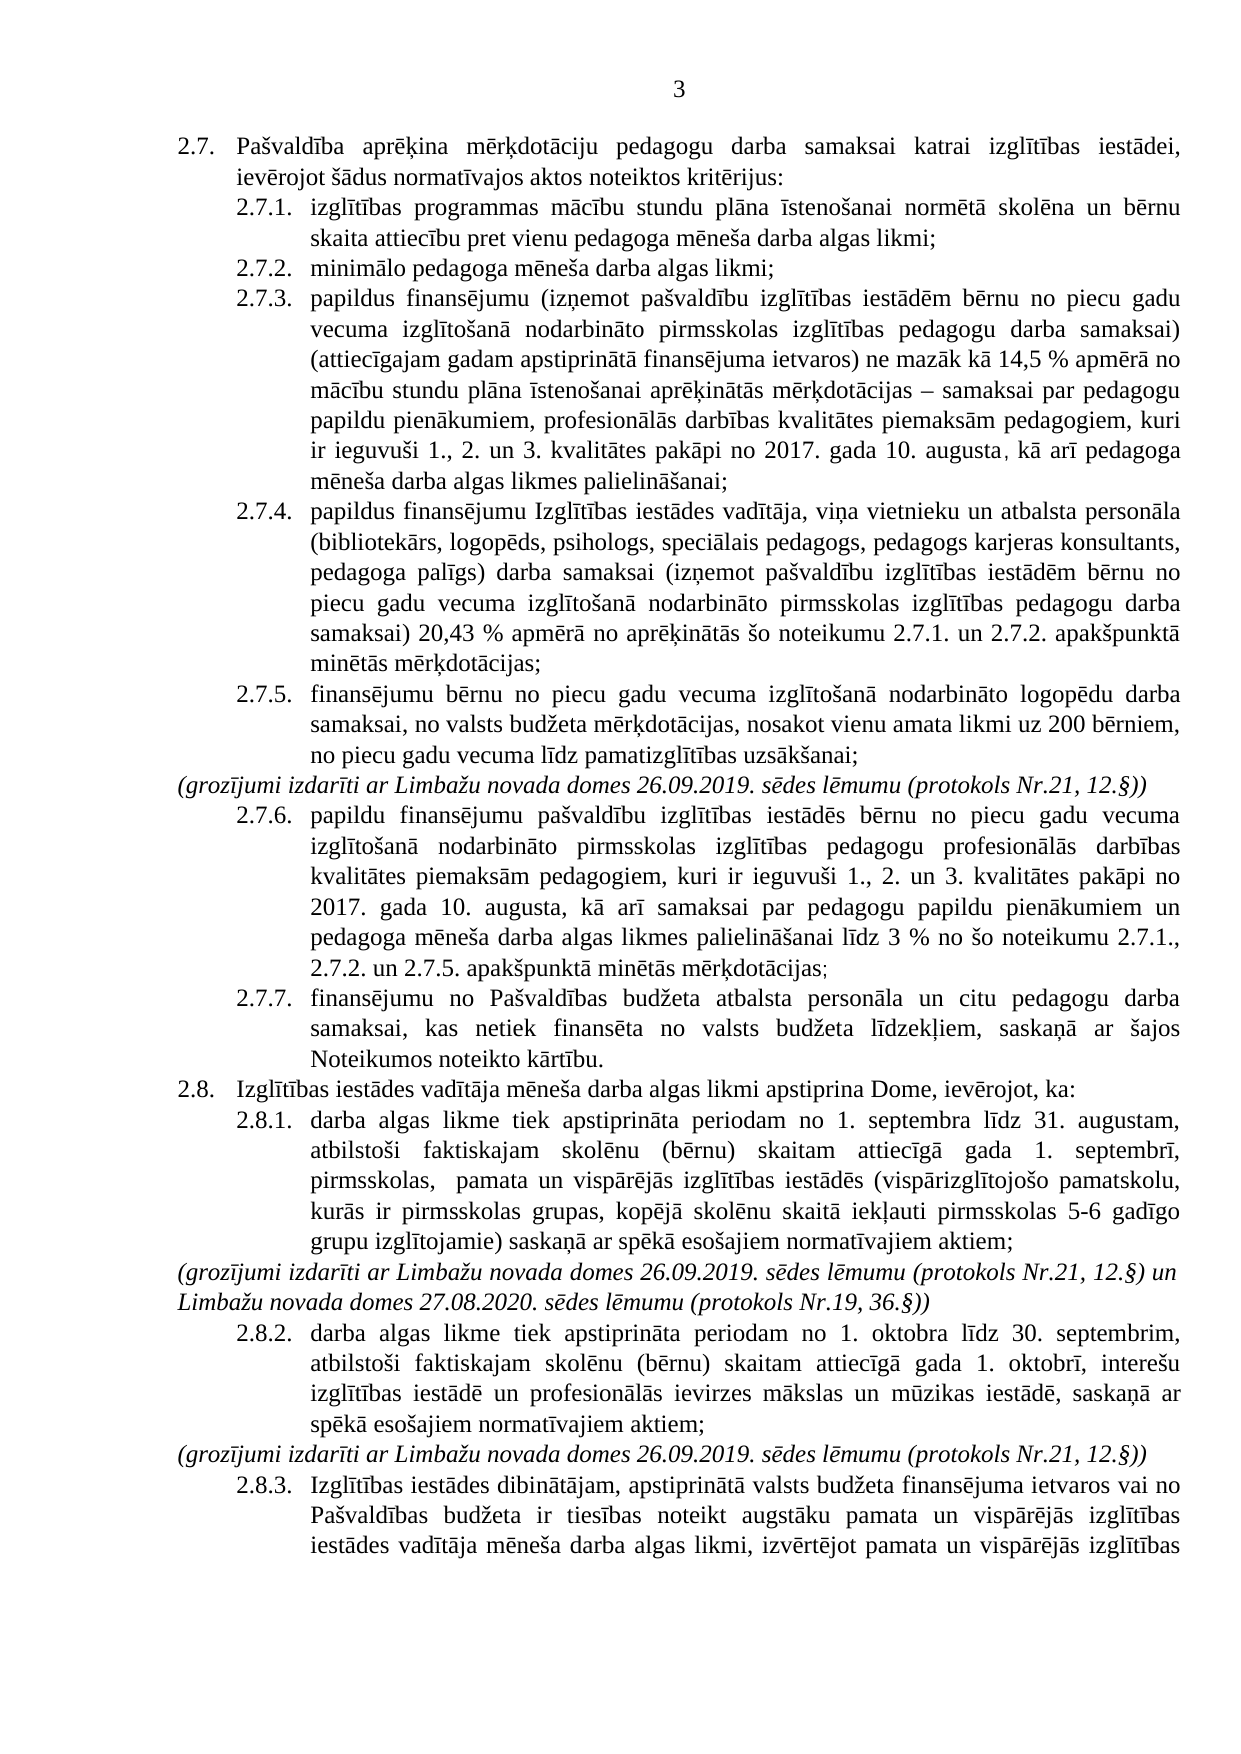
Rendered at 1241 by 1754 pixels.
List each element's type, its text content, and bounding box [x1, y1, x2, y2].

text (grozījumi izdarīti ar Limbažu novada domes 26.09.2019. sēdes lēmumu (protokols Nr.21, 12.§) un Limbažu novada domes 27.08.2020. sēdes lēmumu (protokols Nr.19, 36.§)) [177, 1257, 1181, 1316]
list darba algas likme tiek apstiprināta periodam no 1. septembra līdz 31. augustam, atbilstoši faktiskajam skolēnu (bērnu) skaitam attiecīgā gada 1. septembrī, pirmsskolas, pamata un vispārējās izglītības iestādēs (vispārizglītojošo pamatskolu, kurās ir pirmsskolas grupas, kopējā skolēnu skaitā iekļauti pirmsskolas 5-6 gadīgo grupu izglītojamie) saskaņā ar spēkā esošajiem normatīvajiem aktiem; [236, 1105, 1181, 1255]
list papildus finansējumu Izglītības iestādes vadītāja, viņa vietnieku un atbalsta personāla (bibliotekārs, logopēds, psihologs, speciālais pedagogs, pedagogs karjeras konsultants, pedagoga palīgs) darba samaksai (izņemot pašvaldību izglītības iestādēm bērnu no piecu gadu vecuma izglītošanā nodarbināto pirmsskolas izglītības pedagogu darba samaksai) 20,43 % apmērā no aprēķinātās šo noteikumu 2.7.1. un 2.7.2. apakšpunktā minētās mērķdotācijas; [236, 496, 1181, 677]
list finansējumu bērnu no piecu gadu vecuma izglītošanā nodarbināto logopēdu darba samaksai, no valsts budžeta mērķdotācijas, nosakot vienu amata likmi uz 200 bērniem, no piecu gadu vecuma līdz pamatizglītības uzsākšanai; [236, 679, 1181, 768]
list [236, 1470, 1181, 1559]
list Pašvaldība aprēķina mērķdotāciju pedagogu darba samaksai katrai izglītības iestādei, ievērojot šādus normatīvajos aktos noteiktos kritērijus: [177, 131, 1181, 191]
list finansējumu no Pašvaldības budžeta atbalsta personāla un citu pedagogu darba samaksai, kas netiek finansēta no valsts budžeta līdzekļiem, saskaņā ar šajos Noteikumos noteikto kārtību. [236, 983, 1181, 1073]
list darba algas likme tiek apstiprināta periodam no 1. oktobra līdz 30. septembrim, atbilstoši faktiskajam skolēnu (bērnu) skaitam attiecīgā gada 1. oktobrī, interešu izglītības iestādē un profesionālās ievirzes mākslas un mūzikas iestādē, saskaņā ar spēkā esošajiem normatīvajiem aktiem; [236, 1318, 1181, 1438]
list papildu finansējumu pašvaldību izglītības iestādēs bērnu no piecu gadu vecuma izglītošanā nodarbināto pirmsskolas izglītības pedagogu profesionālās darbības kvalitātes piemaksām pedagogiem, kuri ir ieguvuši 1., 2. un 3. kvalitātes pakāpi no 2017. gada 10. augusta, kā arī samaksai par pedagogu papildu pienākumiem un pedagoga mēneša darba algas likmes palielināšanai līdz 3 % no šo noteikumu 2.7.1., 2.7.2. un 2.7.5. apakšpunktā minētās mērķdotācijas; [236, 801, 1181, 981]
text (grozījumi izdarīti ar Limbažu novada domes 26.09.2019. sēdes lēmumu (protokols Nr.21, 12.§)) [177, 1439, 1181, 1468]
list Izglītības iestādes vadītāja mēneša darba algas likmi apstiprina Dome, ievērojot, ka: [177, 1074, 1181, 1103]
list minimālo pedagoga mēneša darba algas likmi; [236, 253, 1181, 282]
text (grozījumi izdarīti ar Limbažu novada domes 26.09.2019. sēdes lēmumu (protokols Nr.21, 12.§)) [177, 770, 1181, 799]
list papildus finansējumu (izņemot pašvaldību izglītības iestādēm bērnu no piecu gadu vecuma izglītošanā nodarbināto pirmsskolas izglītības pedagogu darba samaksai) (attiecīgajam gadam apstiprinātā finansējuma ietvaros) ne mazāk kā 14,5 % apmērā no mācību stundu plāna īstenošanai aprēķinātās mērķdotācijas – samaksai par pedagogu papildu pienākumiem, profesionālās darbības kvalitātes piemaksām pedagogiem, kuri ir ieguvuši 1., 2. un 3. kvalitātes pakāpi no 2017. gada 10. augusta, kā arī pedagoga mēneša darba algas likmes palielināšanai; [236, 283, 1181, 495]
list izglītības programmas mācību stundu plāna īstenošanai normētā skolēna un bērnu skaita attiecību pret vienu pedagoga mēneša darba algas likmi; [236, 192, 1181, 251]
